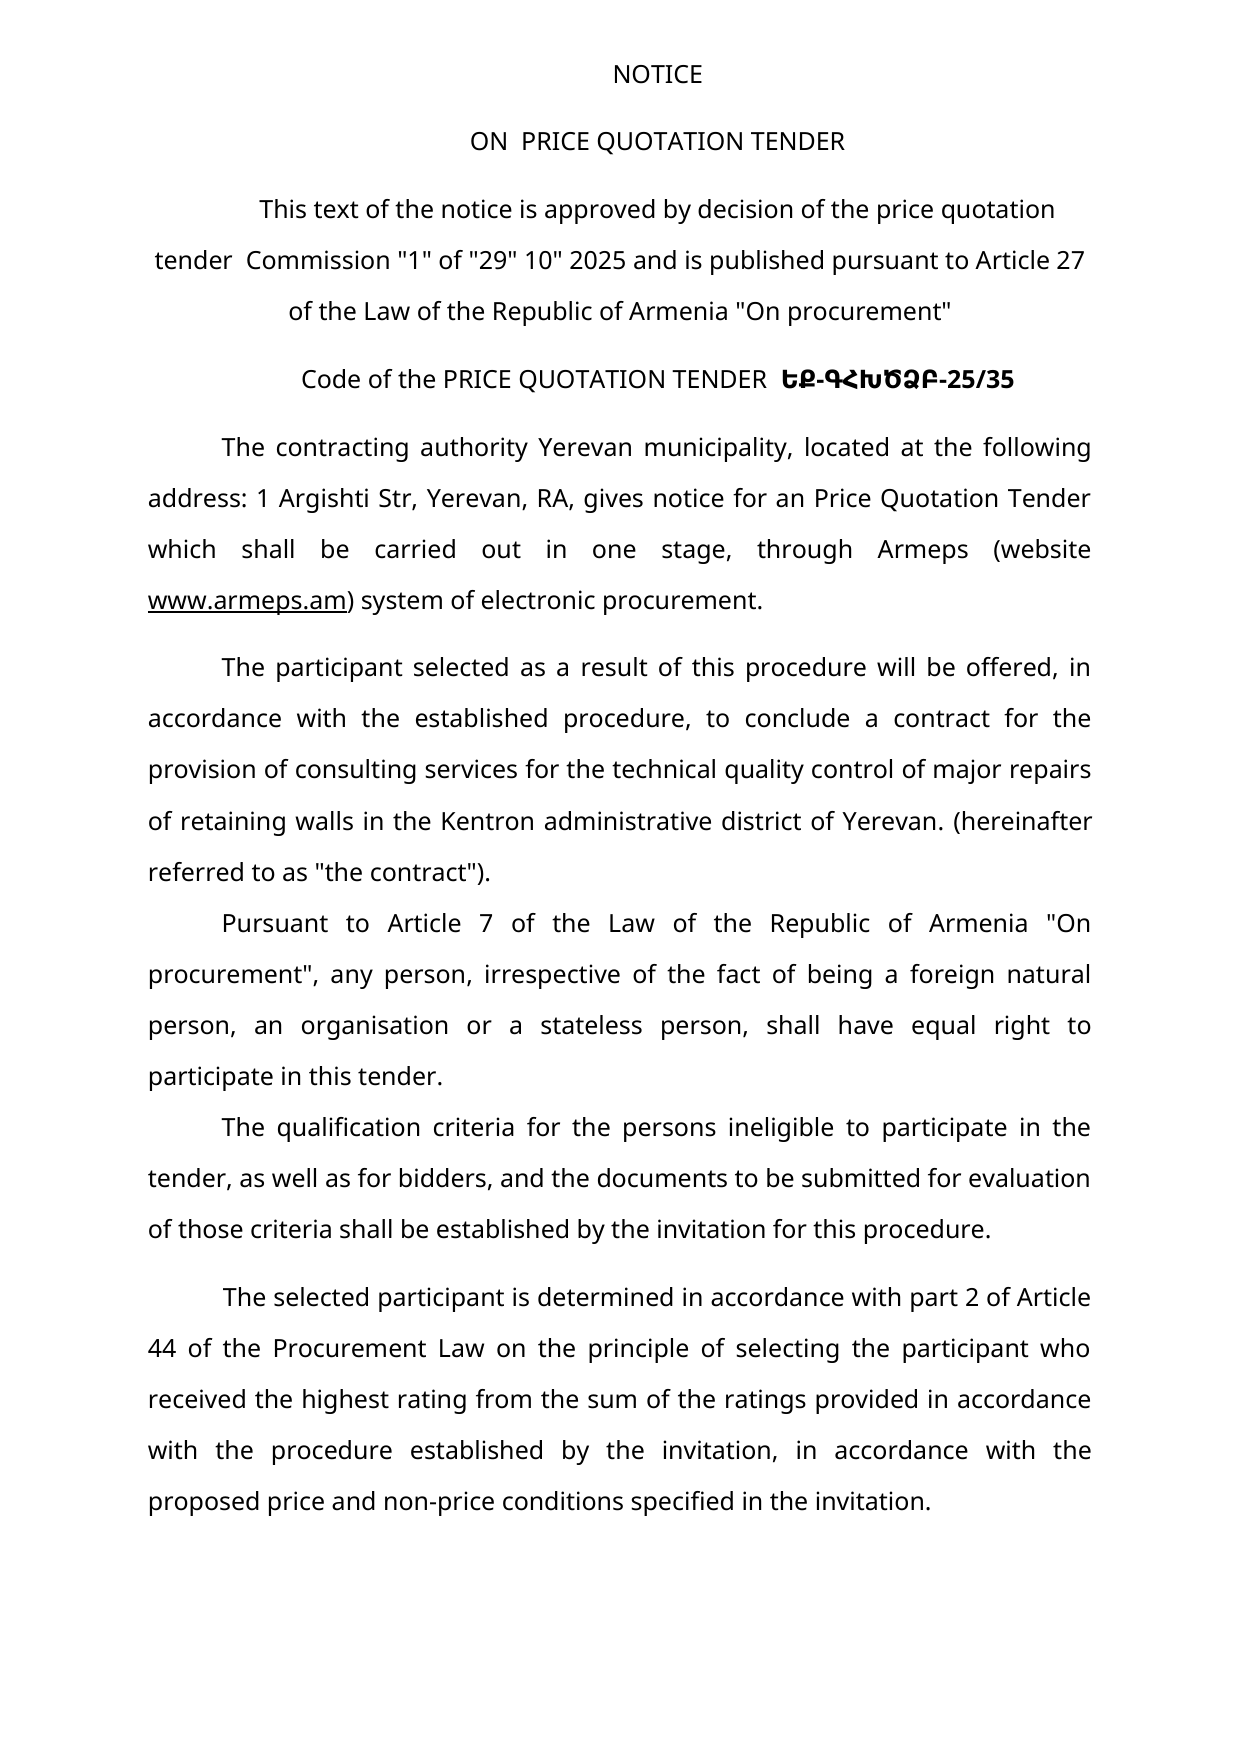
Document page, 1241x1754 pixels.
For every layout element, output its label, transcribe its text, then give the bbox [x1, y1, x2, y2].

text ON PRICE QUOTATION TENDER [148, 124, 1092, 158]
text The participant selected as a result of this procedure will be offered, in accordance with the established procedure, to conclude a contract for the provision of consulting services for the technical quality control of major repairs of retaining walls in the Kentron administrative district of Yerevan. (hereinafter referred to as "the contract"). [148, 650, 1092, 888]
text The contracting authority Yerevan municipality, located at the following address: 1 Argishti Str, Yerevan, RA, gives notice for an Price Quotation Tender which shall be carried out in one stage, through Armeps (website www.armeps.am) system of electronic procurement. [148, 429, 1092, 616]
text The selected participant is determined in accordance with part 2 of Article 44 of the Procurement Law on the principle of selecting the participant who received the highest rating from the sum of the ratings provided in accordance with the procedure established by the invitation, in accordance with the proposed price and non-price conditions specified in the invitation. [148, 1279, 1092, 1517]
text This text of the notice is approved by decision of the price quotation tender Commission "1" of "29" 10" 2025 and is published pursuant to Article 27 of the Law of the Republic of Armenia "On procurement" [148, 192, 1092, 328]
text Pursuant to Article 7 of the Law of the Republic of Armenia "On procurement", any person, irrespective of the fact of being a foreign natural person, an organisation or a stateless person, shall have equal right to participate in this tender. [148, 905, 1092, 1092]
text The qualification criteria for the persons ineligible to participate in the tender, as well as for bidders, and the documents to be submitted for evaluation of those criteria shall be established by the invitation for this procedure. [148, 1109, 1092, 1246]
text NOTICE [148, 56, 1092, 90]
text Code of the PRICE QUOTATION TENDER ԵՔ-ԳՀԽԾՁԲ-25/35 [148, 361, 1092, 396]
